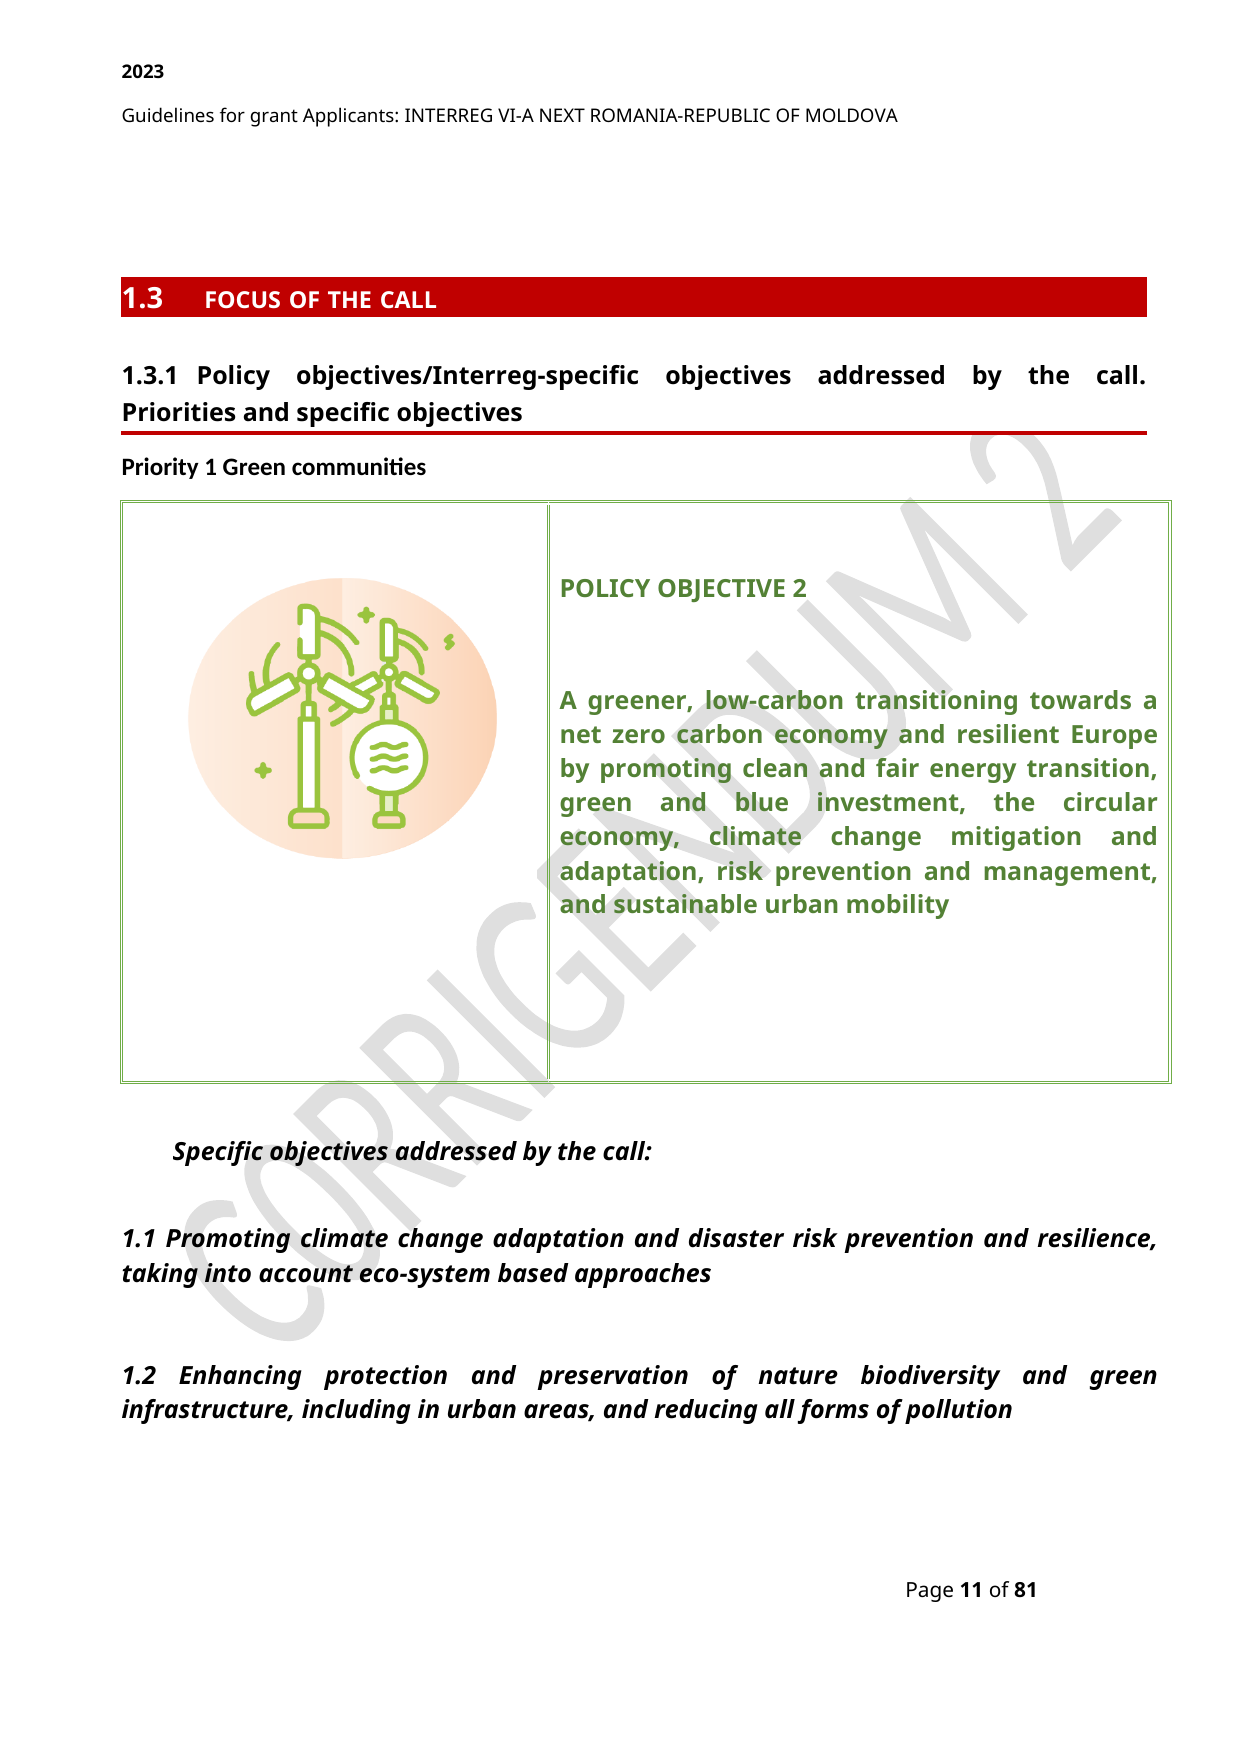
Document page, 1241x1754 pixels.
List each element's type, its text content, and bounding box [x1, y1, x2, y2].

table_header [123, 503, 548, 1081]
picture [132, 503, 537, 899]
text 1.3 focus of the call [121, 277, 1147, 317]
text 1.2 Enhancing protection and preservation of nature biodiversity and green infrastructure, including in urban areas, and reducing all forms of pollution [121, 1357, 1162, 1426]
table_header POLICY OBJECTIVE 2 A greener, low-carbon transitioning towards a net zero carbon economy and resilient Europe by promoting clean and fair energy transition, green and blue investment, the circular economy, climate change mitigation and adaptation, risk prevention and management, and sustainable urban mobility [548, 503, 1168, 1081]
text Specific objectives addressed by the call: [121, 1134, 1162, 1168]
text 1.1 Promoting climate change adaptation and disaster risk prevention and resilience, taking into account eco-system based approaches [121, 1221, 1162, 1289]
text 1.3.1 Policy objectives/Interreg-specific objectives addressed by the call. Priorities and specific objectives [121, 358, 1147, 431]
text Priority 1 Green communities [121, 451, 1162, 481]
